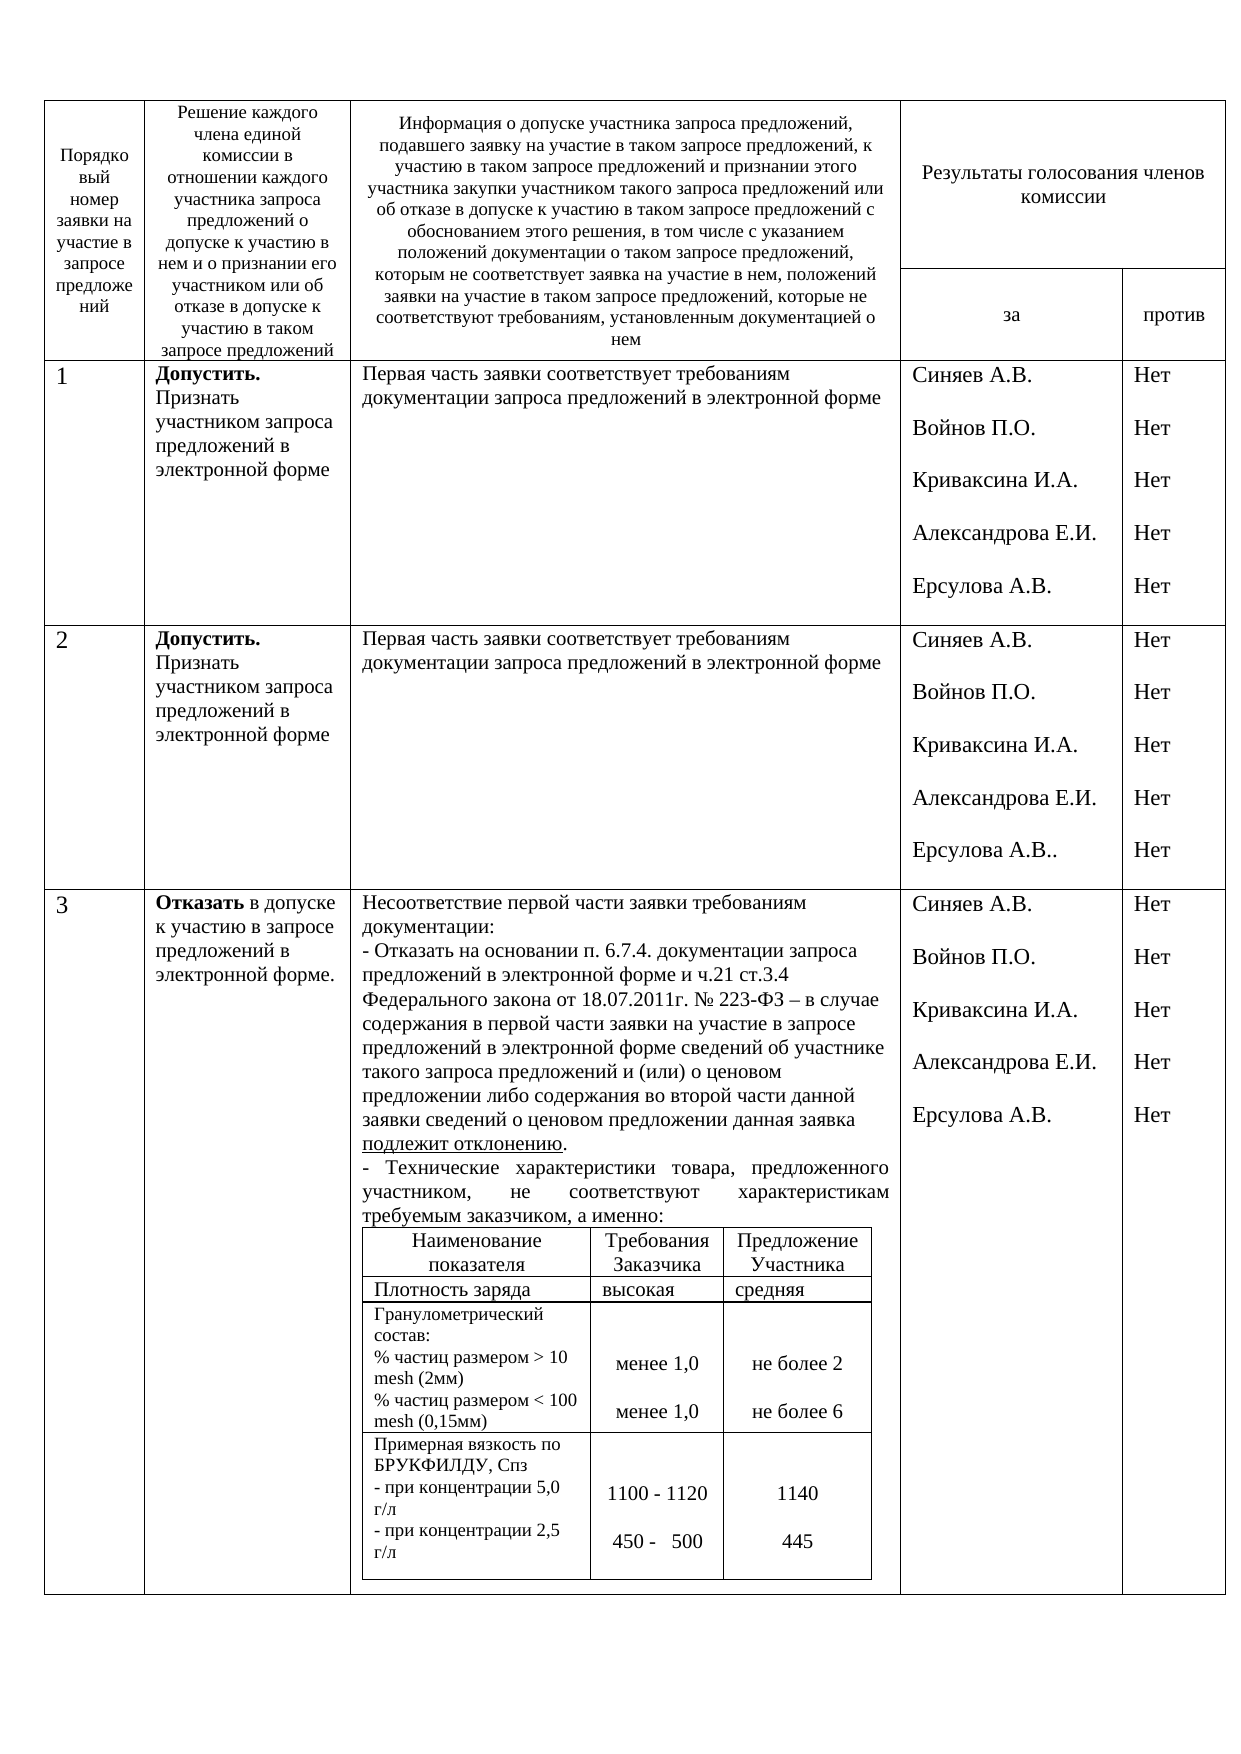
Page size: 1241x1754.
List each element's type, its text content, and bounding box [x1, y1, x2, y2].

table_cell за [901, 269, 1122, 360]
table_cell Первая часть заявки соответствует требованиям документации запроса предложений в электронной форме [351, 626, 900, 889]
table_header Порядковый номер заявки на участие в запросе предложений [45, 101, 144, 360]
table_header Результаты голосования членов комиссии [901, 101, 1225, 268]
table_cell против [1123, 269, 1225, 360]
table_cell Несоответствие первой части заявки требованиям документации: - Отказать на основании п. 6.7.4. документации запроса предложений в электронной форме и ч.21 ст.3.4 Федерального закона от 18.07.2011г. № 223-ФЗ – в случае содержания в первой части заявки на участие в запросе предложений в электронной форме сведений об участнике такого запроса предложений и (или) о ценовом предложении либо содержания во второй части данной заявки сведений о ценовом предложении данная заявка подлежит отклонению. - Технические характеристики товара, предложенного участником, не соответствуют характеристикам требуемым заказчиком, а именно: [351, 890, 900, 1594]
table_header Решение каждого члена единой комиссии в отношении каждого участника запроса предложений о допуске к участию в нем и о признании его участником или об отказе в допуске к участию в таком запросе предложений [145, 101, 350, 360]
table_cell Синяев А.В. Войнов П.О. Криваксина И.А. Александрова Е.И. Ерсулова А.В. [901, 361, 1122, 624]
table_cell Нет Нет Нет Нет Нет [1123, 361, 1225, 624]
table_cell 1 [45, 361, 144, 624]
table_cell Нет Нет Нет Нет Нет [1123, 626, 1225, 889]
table_cell Отказать в допуске к участию в запросе предложений в электронной форме. [145, 890, 350, 1594]
table_cell 2 [45, 626, 144, 889]
table_cell Допустить. Признать участником запроса предложений в электронной форме [145, 626, 350, 889]
table_cell Нет Нет Нет Нет Нет [1123, 890, 1225, 1594]
table_cell 3 [45, 890, 144, 1594]
table_cell Допустить. Признать участником запроса предложений в электронной форме [145, 361, 350, 624]
table_cell Синяев А.В. Войнов П.О. Криваксина И.А. Александрова Е.И. Ерсулова А.В. [901, 890, 1122, 1594]
table_cell Первая часть заявки соответствует требованиям документации запроса предложений в электронной форме [351, 361, 900, 624]
table_header Информация о допуске участника запроса предложений, подавшего заявку на участие в таком запросе предложений, к участию в таком запросе предложений и признании этого участника закупки участником такого запроса предложений или об отказе в допуске к участию в таком запросе предложений с обоснованием этого решения, в том числе с указанием положений документации о таком запросе предложений, которым не соответствует заявка на участие в нем, положений заявки на участие в таком запросе предложений, которые не соответствуют требованиям, установленным документацией о нем [351, 101, 900, 360]
table_cell Синяев А.В. Войнов П.О. Криваксина И.А. Александрова Е.И. Ерсулова А.В.. [901, 626, 1122, 889]
